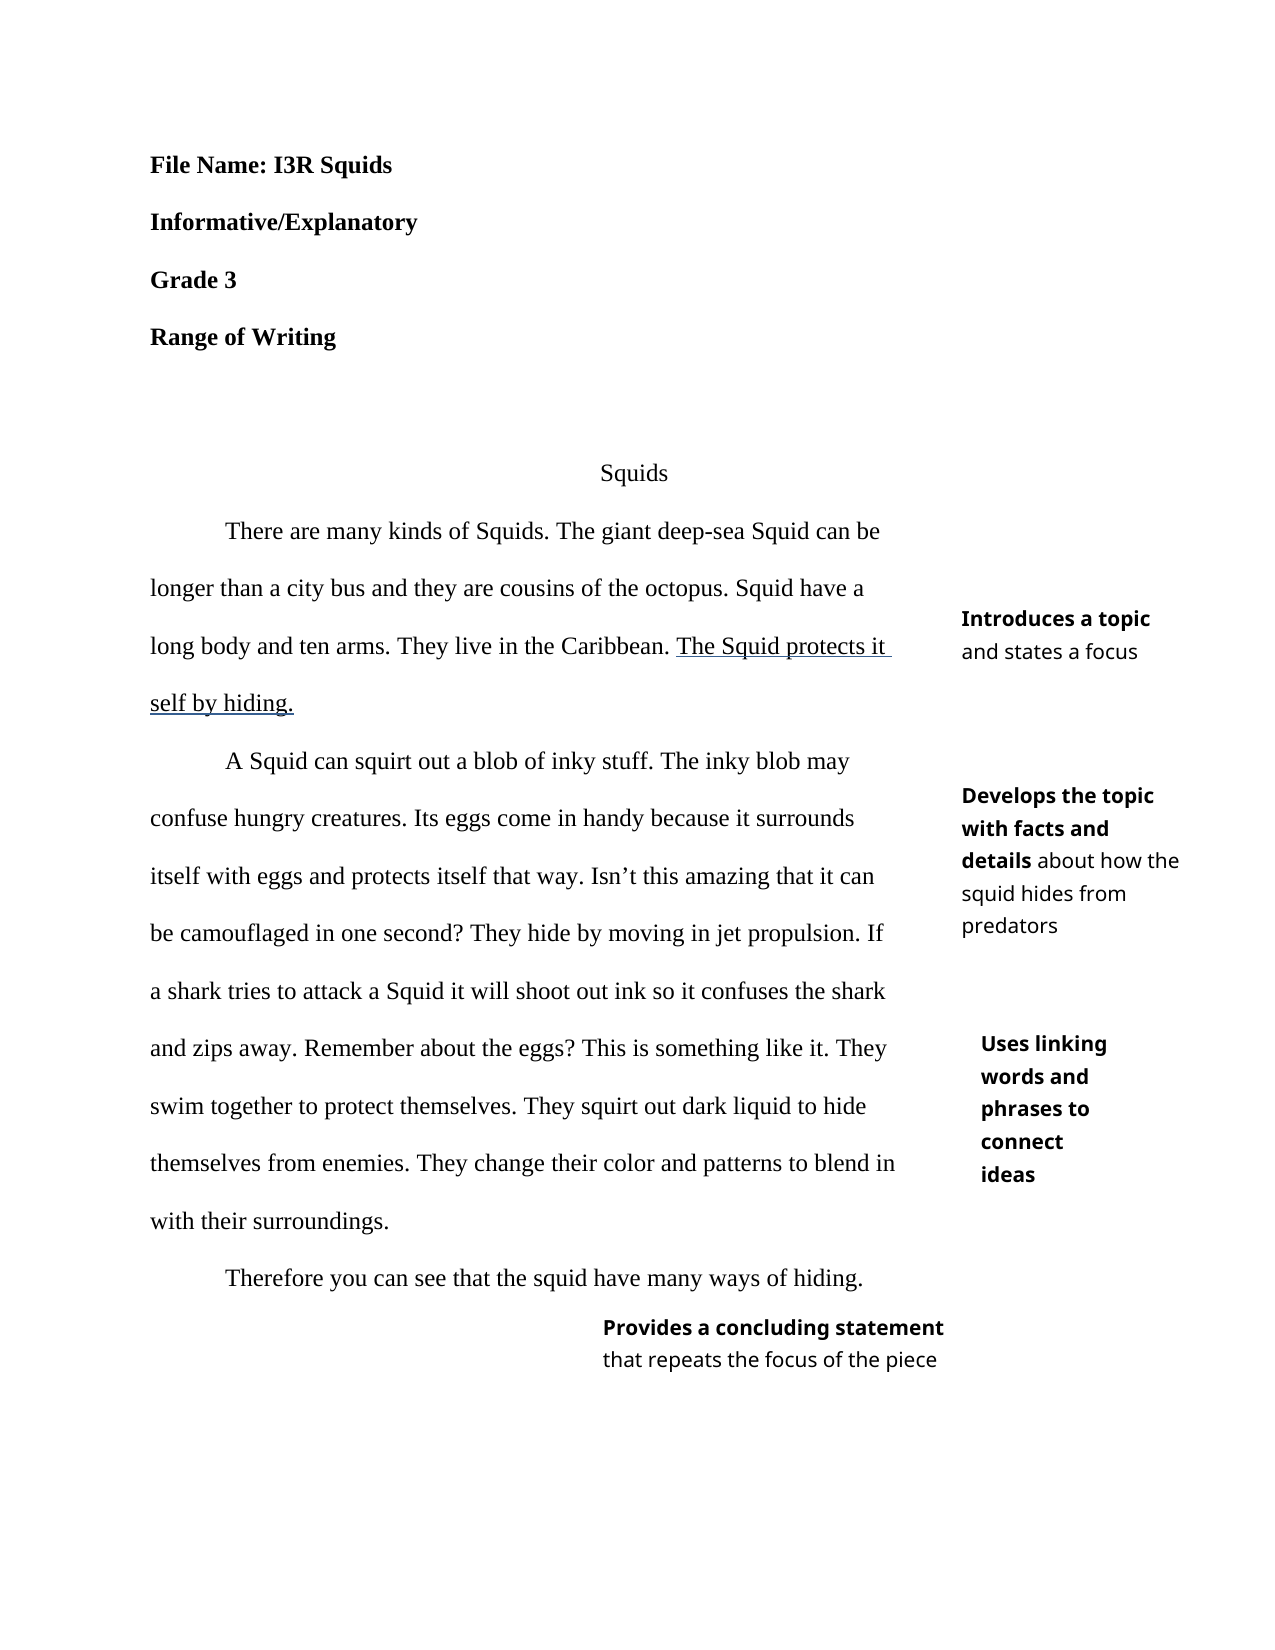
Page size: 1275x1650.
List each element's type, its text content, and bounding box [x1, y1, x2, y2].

text A Squid can squirt out a blob of inky stuff. The inky blob may confuse hungry creatures. Its eggs come in handy because it surrounds itself with eggs and protects itself that way. Isn’t this amazing that it can be camouflaged in one second? They hide by moving in jet propulsion. If a shark tries to attack a Squid it will shoot out ink so it confuses the shark and zips away. Remember about the eggs? This is something like it. They swim together to protect themselves. They squirt out dark liquid to hide themselves from enemies. They change their color and patterns to blend in with their surroundings. [150, 746, 900, 1234]
text Range of Writing [150, 322, 1125, 351]
text There are many kinds of Squids. The giant deep-sea Squid can be longer than a city bus and they are cousins of the octopus. Squid have a long body and ten arms. They live in the Caribbean. The Squid protects it self by hiding. [150, 516, 900, 717]
text Squids [150, 458, 900, 487]
text Informative/Explanatory [150, 207, 1125, 236]
text Therefore you can see that the squid have many ways of hiding. [150, 1263, 900, 1292]
text Grade 3 [150, 265, 1125, 294]
text File Name: I3R Squids [150, 150, 1125, 179]
